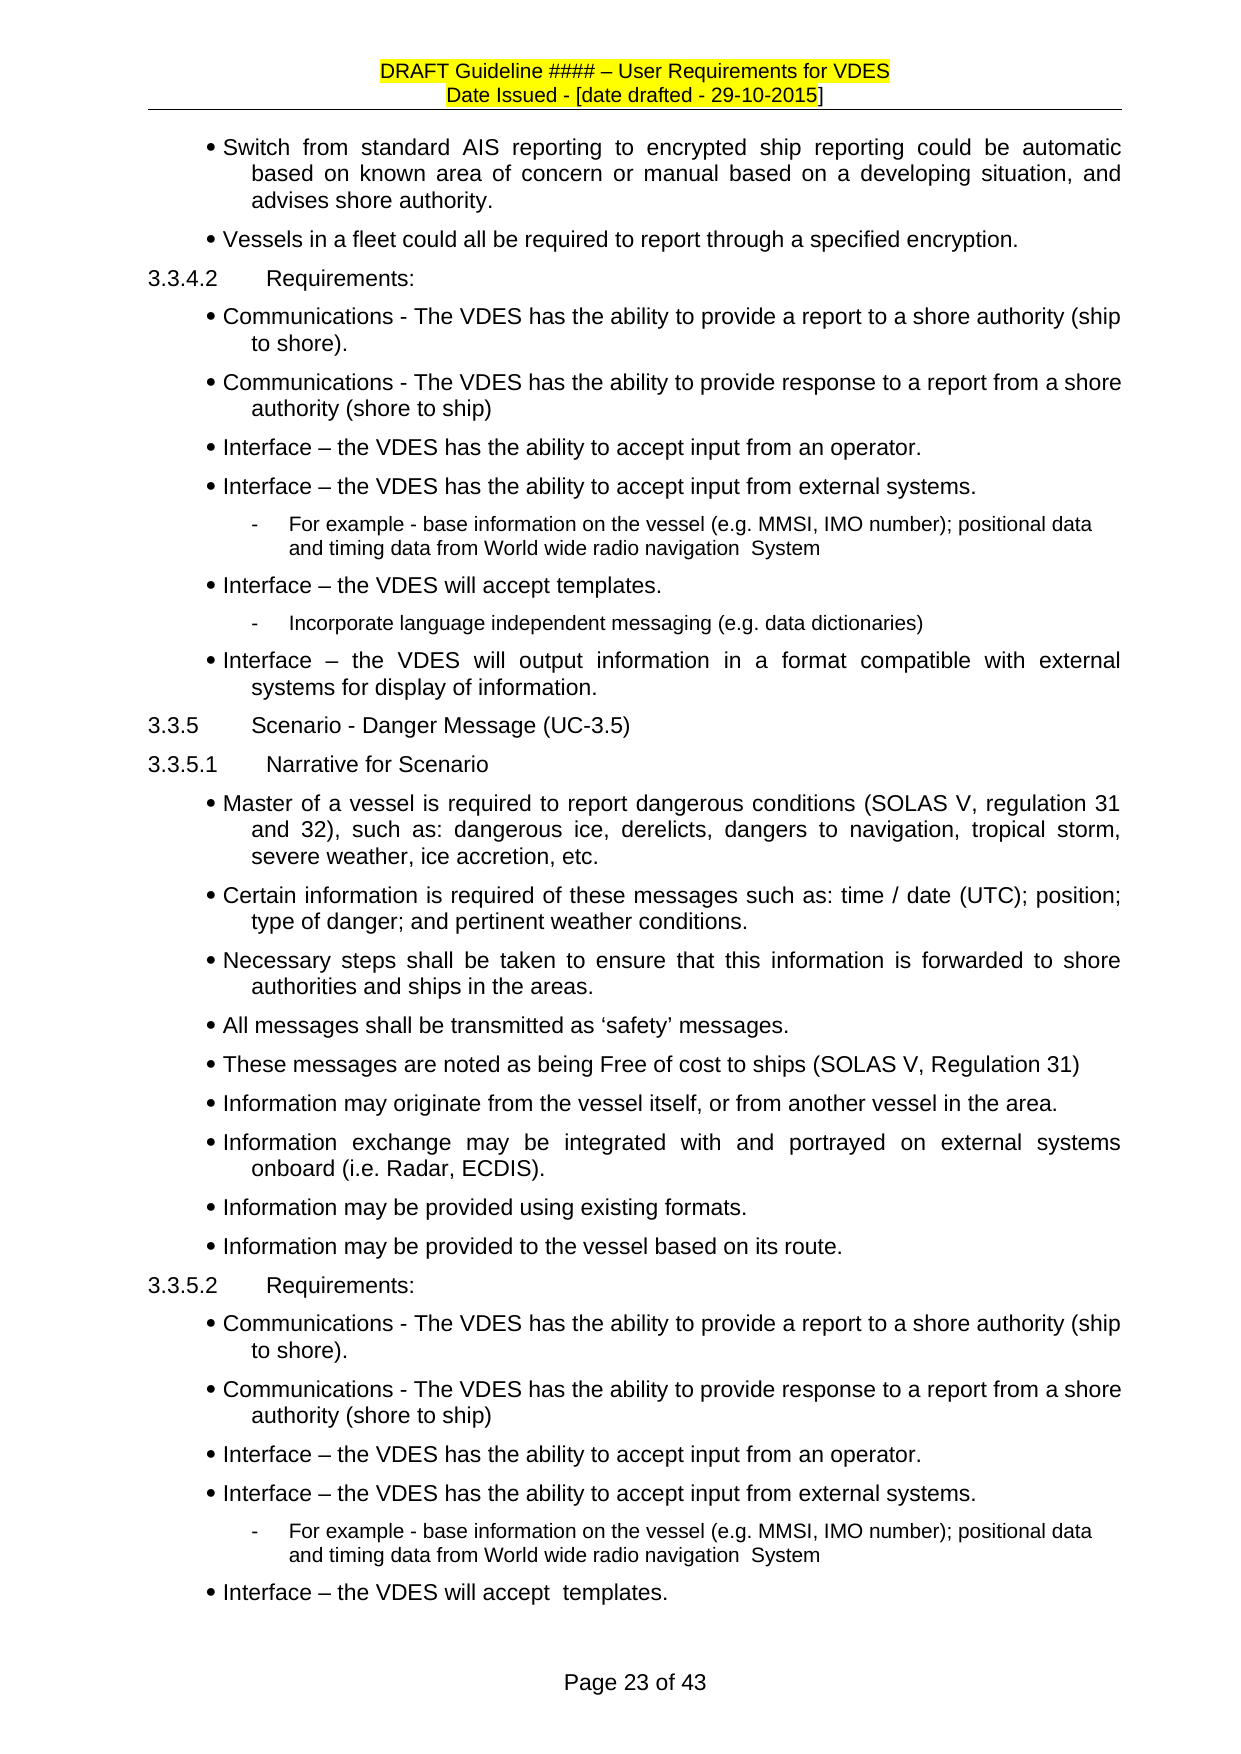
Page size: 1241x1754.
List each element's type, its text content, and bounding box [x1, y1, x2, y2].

text Incorporate language independent messaging (e.g. data dictionaries) [251, 611, 1122, 635]
text Information may originate from the vessel itself, or from another vessel in the area. [207, 1090, 1122, 1116]
text Interface – the VDES has the ability to accept input from an operator. [207, 434, 1122, 460]
text Information may be provided using existing formats. [207, 1194, 1122, 1220]
text All messages shall be transmitted as ‘safety’ messages. [207, 1012, 1122, 1038]
text Communications - The VDES has the ability to provide response to a report from a shore authority (shore to ship) [207, 368, 1122, 421]
text These messages are noted as being Free of cost to ships (SOLAS V, Regulation 31) [207, 1051, 1122, 1077]
subtitle Requirements: [148, 1272, 1122, 1298]
text Vessels in a fleet could all be required to report through a specified encryption. [207, 226, 1122, 252]
text Certain information is required of these messages such as: time / date (UTC); position; type of danger; and pertinent weather conditions. [207, 882, 1122, 934]
text For example - base information on the vessel (e.g. MMSI, IMO number); positional data and timing data from World wide radio navigation System [251, 1518, 1122, 1566]
text Communications - The VDES has the ability to provide a report to a shore authority (ship to shore). [207, 1310, 1122, 1363]
subtitle Scenario - Danger Message (UC-3.5) [148, 712, 1122, 739]
text Switch from standard AIS reporting to encrypted ship reporting could be automatic based on known area of concern or manual based on a developing situation, and advises shore authority. [207, 134, 1122, 213]
text Information may be provided to the vessel based on its route. [207, 1233, 1122, 1259]
text Interface – the VDES has the ability to accept input from external systems. [207, 1480, 1122, 1506]
subtitle Narrative for Scenario [148, 751, 1122, 778]
text Communications - The VDES has the ability to provide response to a report from a shore authority (shore to ship) [207, 1376, 1122, 1428]
text Interface – the VDES has the ability to accept input from an operator. [207, 1441, 1122, 1467]
text Interface – the VDES has the ability to accept input from external systems. [207, 473, 1122, 499]
text Necessary steps shall be taken to ensure that this information is forwarded to shore authorities and ships in the areas. [207, 947, 1122, 999]
text Interface – the VDES will output information in a format compatible with external systems for display of information. [207, 647, 1122, 700]
text Communications - The VDES has the ability to provide a report to a shore authority (ship to shore). [207, 303, 1122, 356]
text Information exchange may be integrated with and portrayed on external systems onboard (i.e. Radar, ECDIS). [207, 1129, 1122, 1181]
text Interface – the VDES will accept templates. [207, 572, 1122, 598]
text Interface – the VDES will accept templates. [207, 1579, 1122, 1605]
text Master of a vessel is required to report dangerous conditions (SOLAS V, regulation 31 and 32), such as: dangerous ice, derelicts, dangers to navigation, tropical storm, severe weather, ice accretion, etc. [207, 790, 1122, 869]
subtitle Requirements: [148, 264, 1122, 291]
text For example - base information on the vessel (e.g. MMSI, IMO number); positional data and timing data from World wide radio navigation System [251, 511, 1122, 559]
